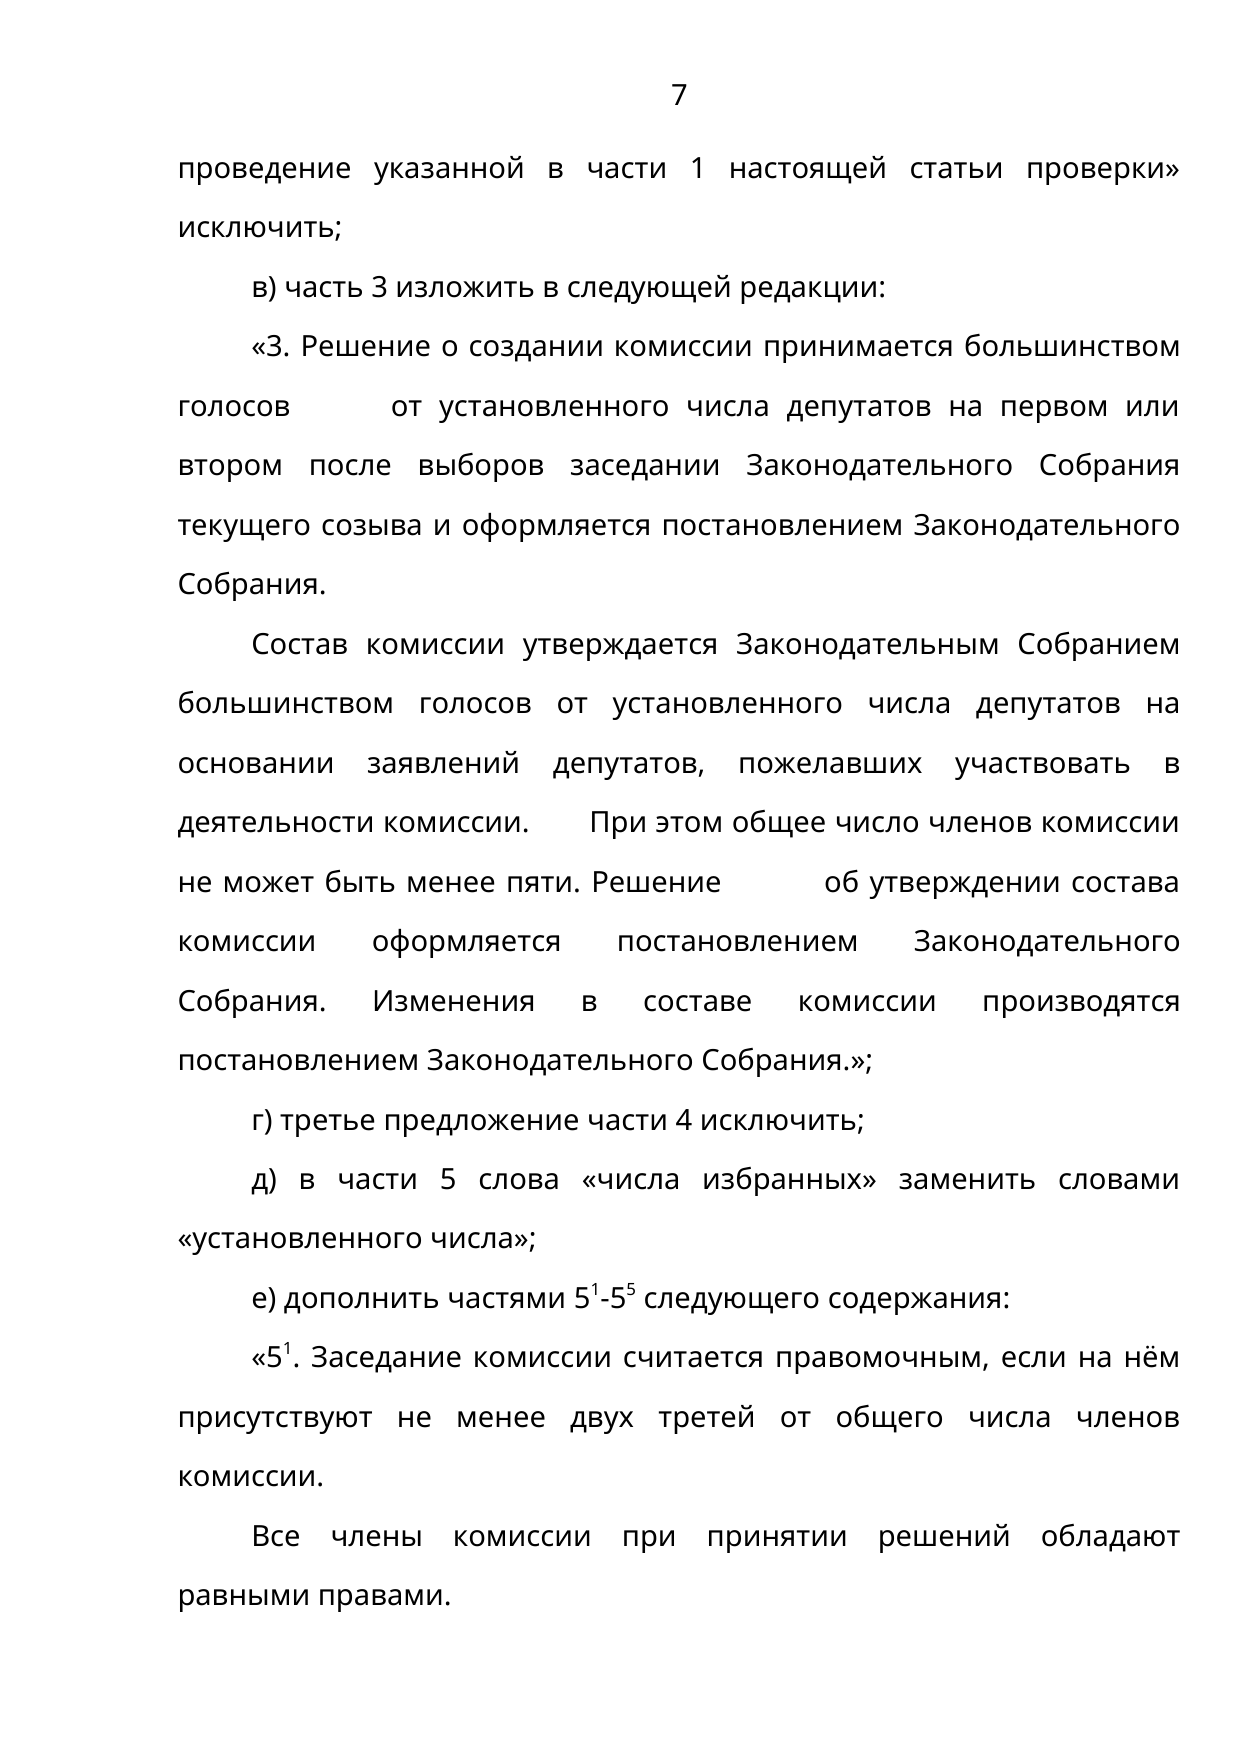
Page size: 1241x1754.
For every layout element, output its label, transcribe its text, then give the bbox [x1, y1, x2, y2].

text е) дополнить частями 51-55 следующего содержания: [177, 1277, 1181, 1317]
text «51. Заседание комиссии считается правомочным, если на нём присутствуют не менее двух третей от общего числа членов комиссии. [177, 1337, 1181, 1495]
text в) часть 3 изложить в следующей редакции: [177, 266, 1181, 306]
text Все члены комиссии при принятии решений обладают равными правами. [177, 1515, 1181, 1614]
text г) третье предложение части 4 исключить; [177, 1099, 1181, 1138]
text д) в части 5 слова «числа избранных» заменить словами «установленного числа»; [177, 1158, 1181, 1257]
text «3. Решение о создании комиссии принимается большинством голосов от установленного числа депутатов на первом или втором после выборов заседании Законодательного Собрания текущего созыва и оформляется постановлением Законодательного Собрания. [177, 326, 1181, 603]
text Состав комиссии утверждается Законодательным Собранием большинством голосов от установленного числа депутатов на основании заявлений депутатов, пожелавших участвовать в деятельности комиссии. При этом общее число членов комиссии не может быть менее пяти. Решение об утверждении состава комиссии оформляется постановлением Законодательного Собрания. Изменения в составе комиссии производятся постановлением Законодательного Собрания.»; [177, 623, 1181, 1079]
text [177, 147, 1181, 246]
